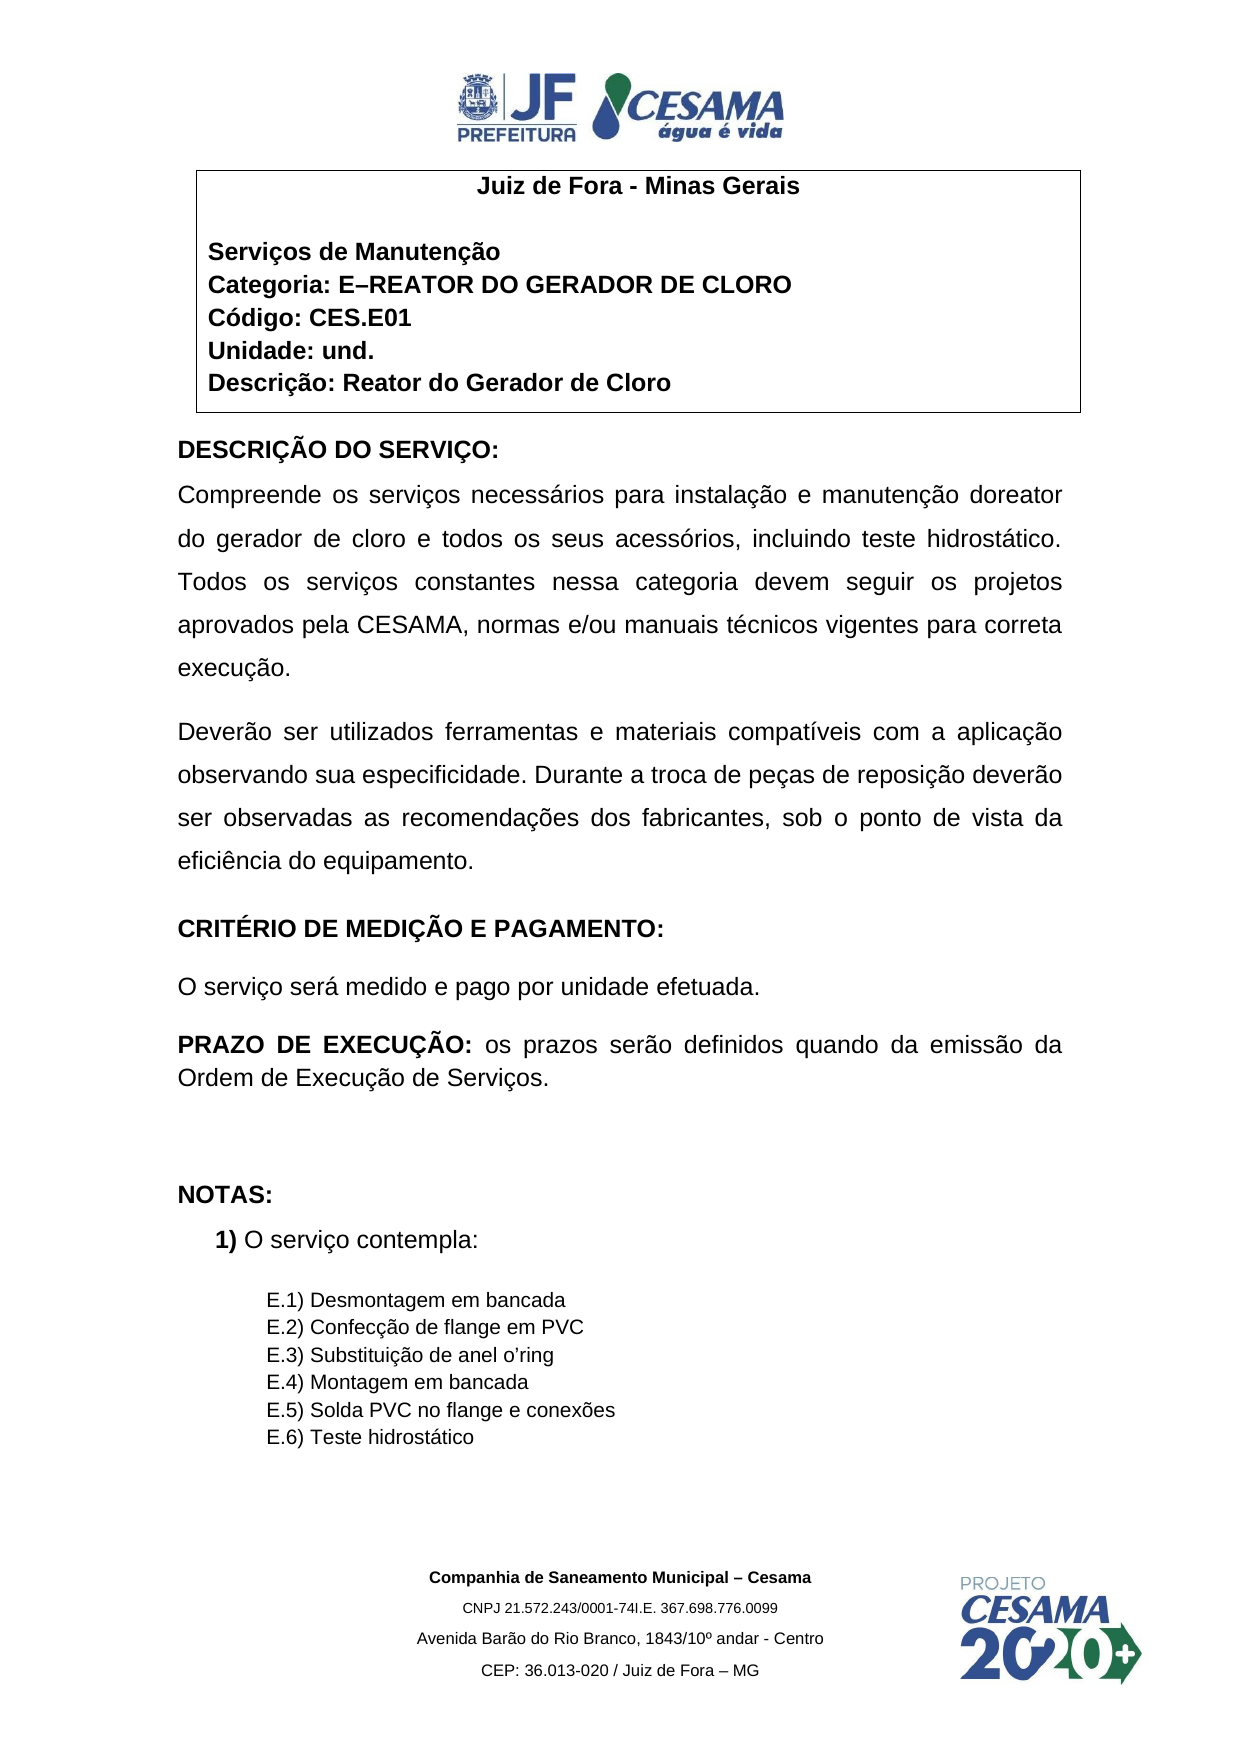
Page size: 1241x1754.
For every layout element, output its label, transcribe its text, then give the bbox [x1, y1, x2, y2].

text NOTAS: [177, 1180, 1105, 1208]
picture [457, 73, 784, 142]
picture [960, 1577, 1142, 1685]
text PRAZO DE EXECUÇÃO: os prazos serão definidos quando da emissão da Ordem de Execução de Serviços. [177, 1030, 1063, 1092]
text E.5) Solda PVC no flange e conexões E.6) Teste hidrostático [266, 1398, 617, 1448]
text Compreende os serviços necessários para instalação e manutenção doreator do gerador de cloro e todos os seus acessórios, incluindo teste hidrostático. Todos os serviços constantes nessa categoria devem seguir os projetos aprovados pela CESAMA, normas e/ou manuais técnicos vigentes para correta execução. [177, 480, 1064, 682]
text DESCRIÇÃO DO SERVIÇO: [177, 434, 1105, 463]
text E.1) Desmontagem em bancada E.2) Confecção de flange em PVC E.3) Substituição de anel o’ring E.4) Montagem em bancada [266, 1287, 586, 1394]
text CRITÉRIO DE MEDIÇÃO E PAGAMENTO: [177, 914, 1105, 943]
text O serviço será medido e pago por unidade efetuada. [177, 972, 1105, 1001]
text 1) O serviço contempla: [215, 1225, 1105, 1254]
text Deverão ser utilizados ferramentas e materiais compatíveis com a aplicação observando sua especificidade. Durante a troca de peças de reposição deverão ser observadas as recomendações dos fabricantes, sob o ponto de vista da eficiência do equipamento. [177, 717, 1064, 875]
